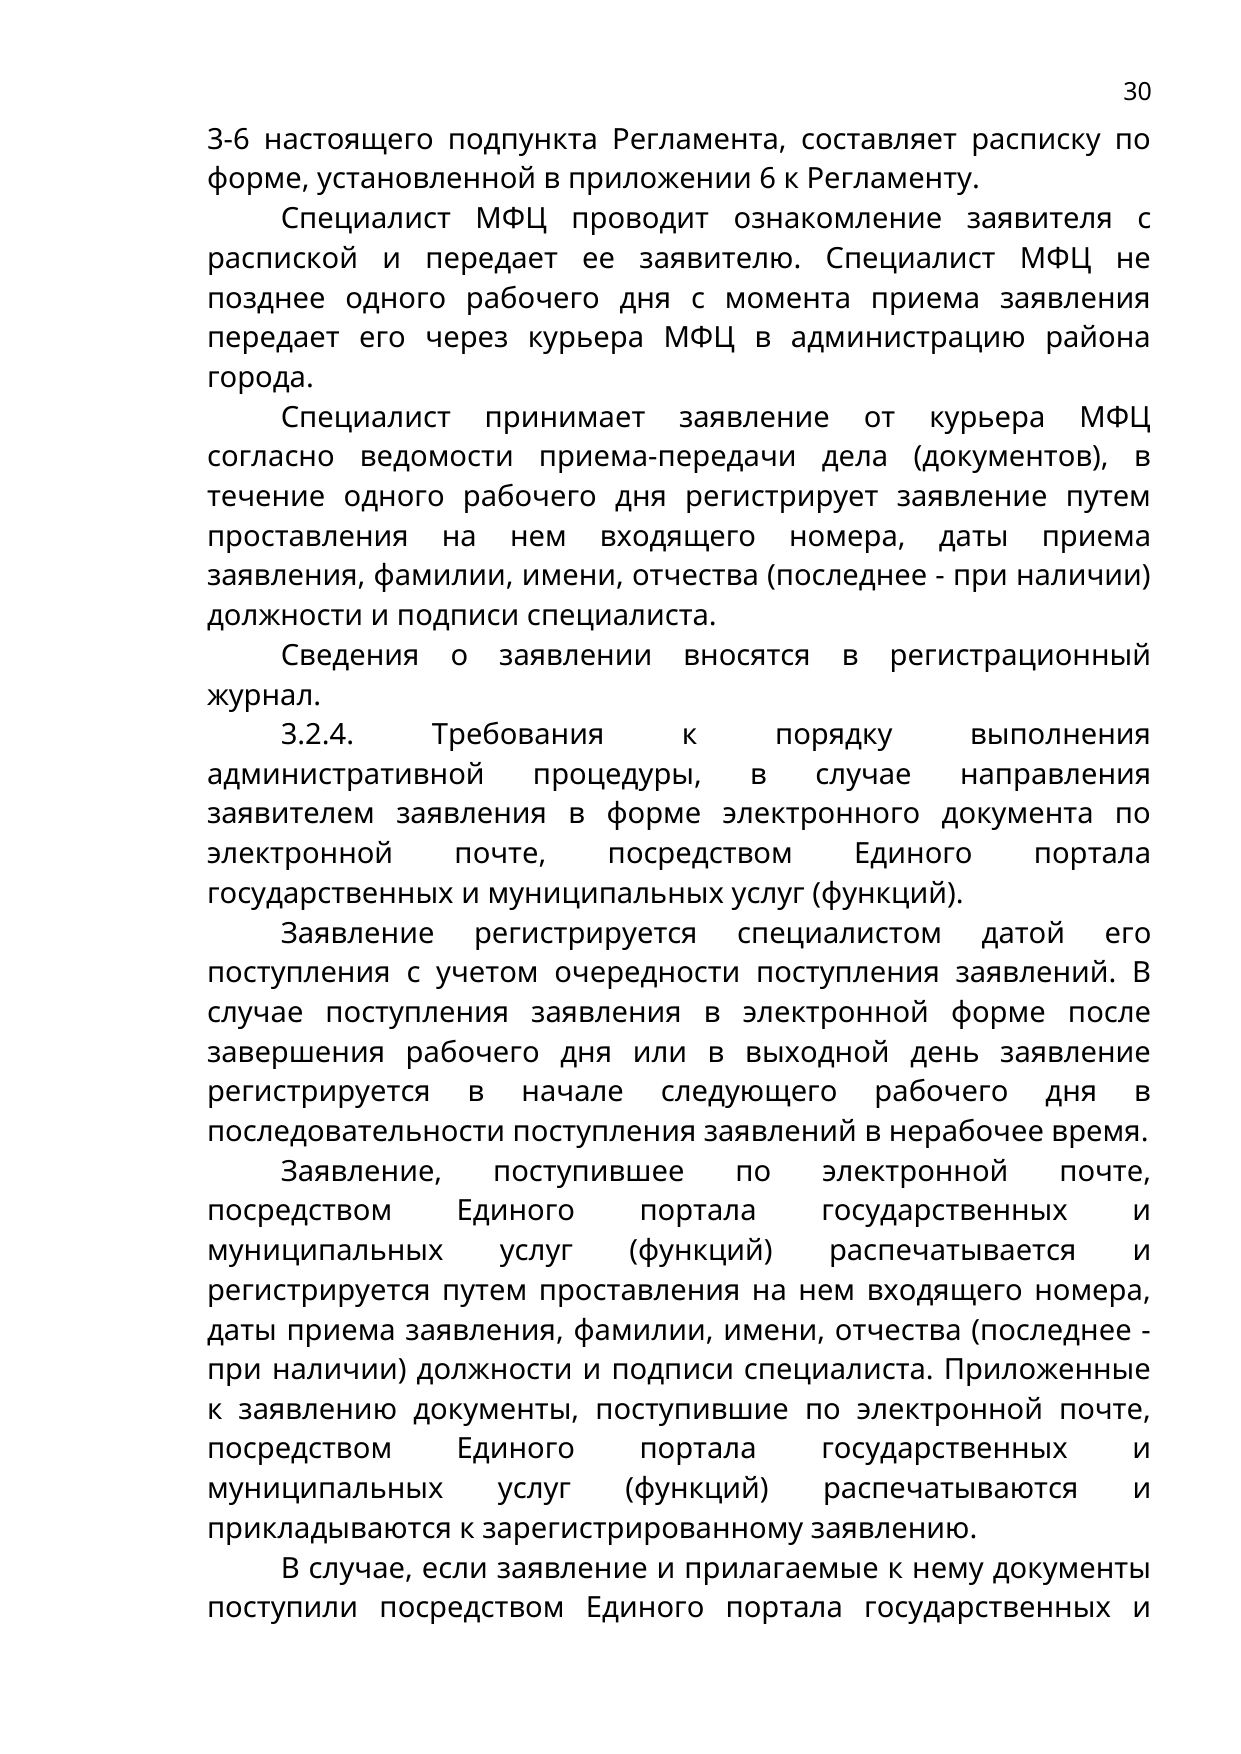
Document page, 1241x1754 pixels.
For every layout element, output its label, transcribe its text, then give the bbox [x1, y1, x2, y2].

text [207, 1547, 1152, 1626]
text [207, 118, 1152, 197]
text Специалист МФЦ проводит ознакомление заявителя с распиской и передает ее заявителю. Специалист МФЦ не позднее одного рабочего дня с момента приема заявления передает его через курьера МФЦ в администрацию района города. [207, 197, 1152, 396]
text 3.2.4. Требования к порядку выполнения административной процедуры, в случае направления заявителем заявления в форме электронного документа по электронной почте, посредством Единого портала государственных и муниципальных услуг (функций). [207, 713, 1152, 912]
text Специалист принимает заявление от курьера МФЦ согласно ведомости приема-передачи дела (документов), в течение одного рабочего дня регистрирует заявление путем проставления на нем входящего номера, даты приема заявления, фамилии, имени, отчества (последнее - при наличии) должности и подписи специалиста. [207, 396, 1152, 634]
text Сведения о заявлении вносятся в регистрационный журнал. [207, 634, 1152, 713]
text Заявление, поступившее по электронной почте, посредством Единого портала государственных и муниципальных услуг (функций) распечатывается и регистрируется путем проставления на нем входящего номера, даты приема заявления, фамилии, имени, отчества (последнее - при наличии) должности и подписи специалиста. Приложенные к заявлению документы, поступившие по электронной почте, посредством Единого портала государственных и муниципальных услуг (функций) распечатываются и прикладываются к зарегистрированному заявлению. [207, 1150, 1152, 1547]
text Заявление регистрируется специалистом датой его поступления с учетом очередности поступления заявлений. В случае поступления заявления в электронной форме после завершения рабочего дня или в выходной день заявление регистрируется в начале следующего рабочего дня в последовательности поступления заявлений в нерабочее время. [207, 912, 1152, 1150]
